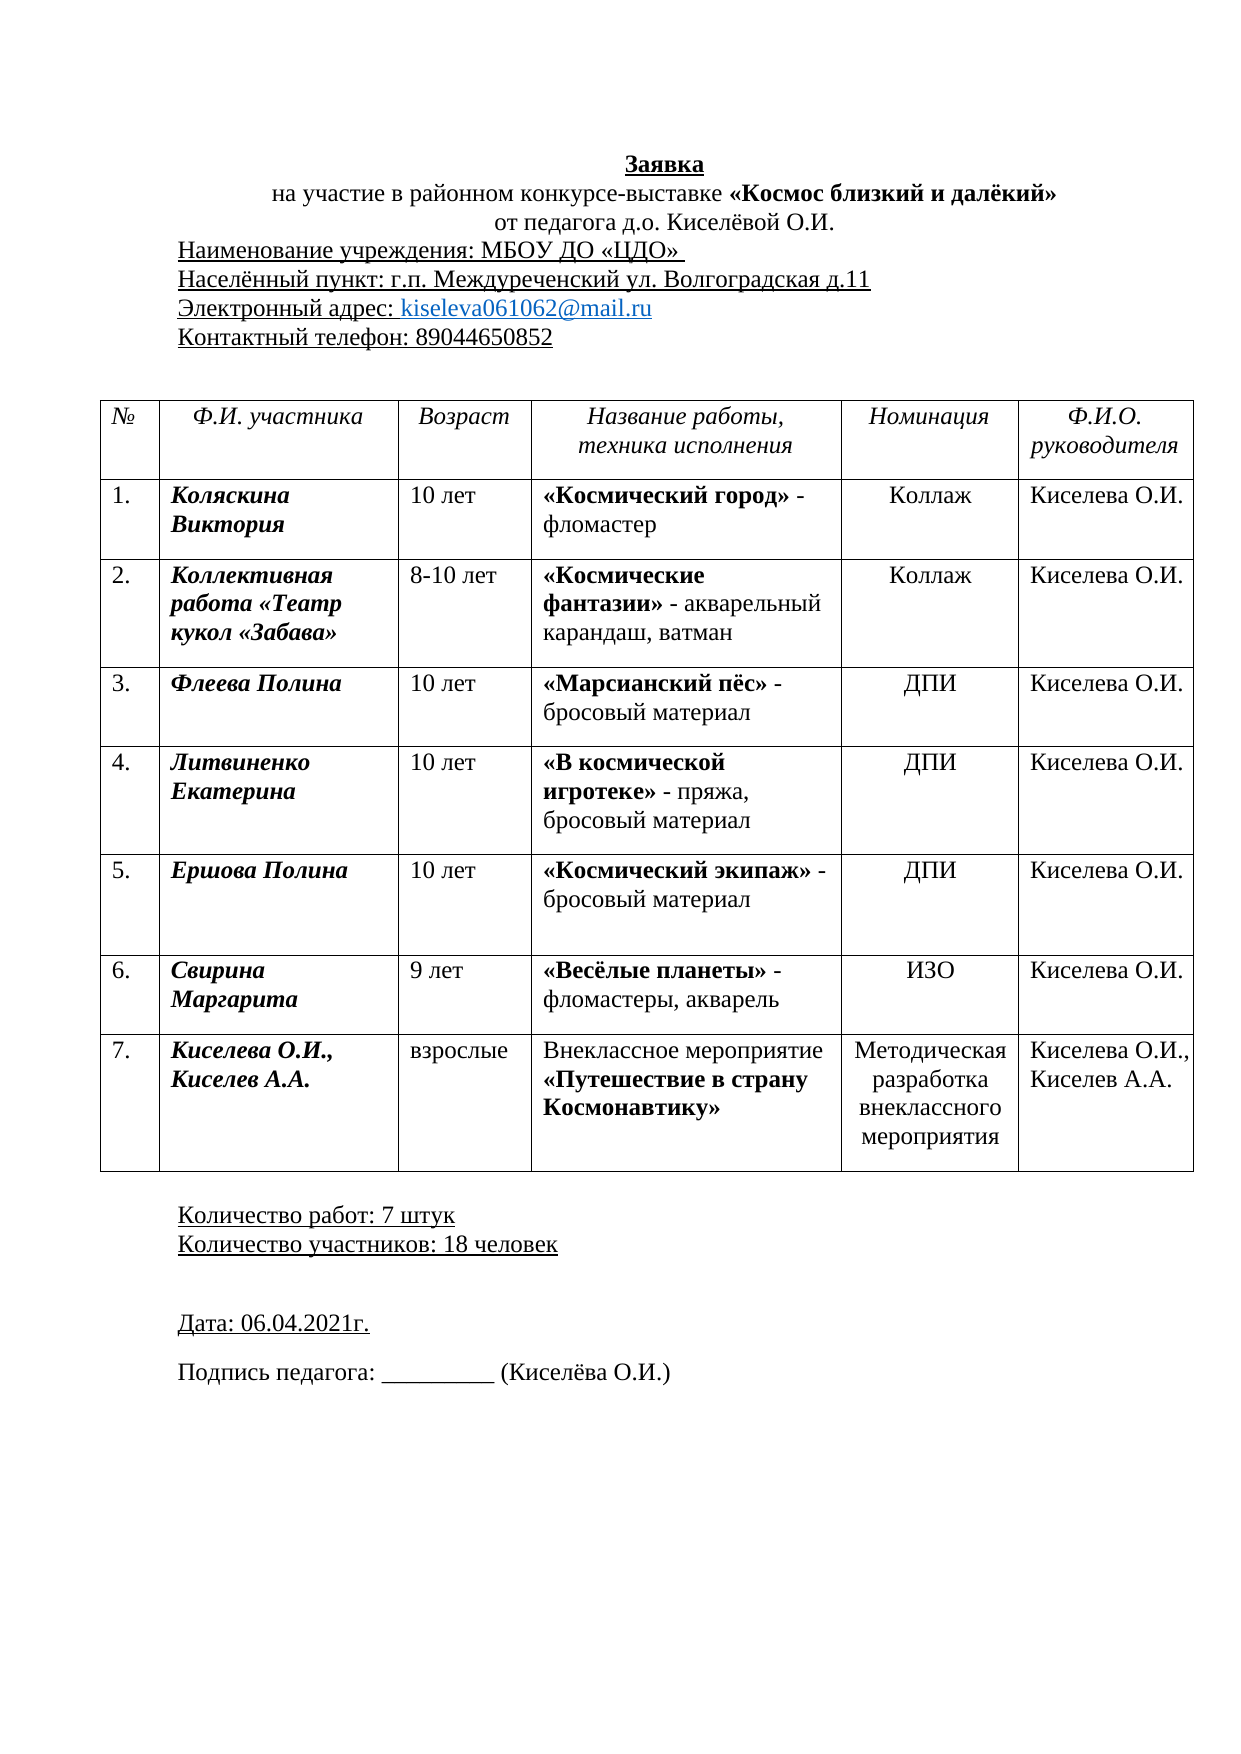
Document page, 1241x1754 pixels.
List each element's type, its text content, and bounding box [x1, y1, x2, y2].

table_cell «Космический экипаж» - бросовый материал [532, 855, 841, 954]
text Количество работ: 7 штук [177, 1201, 1152, 1229]
table_cell «Весёлые планеты» - фломастеры, акварель [532, 956, 841, 1034]
table_cell «Марсианский пёс» - бросовый материал [532, 668, 841, 746]
text от педагога д.о. Киселёвой О.И. [177, 207, 1152, 235]
table_cell Методическая разработка внеклассного мероприятия [842, 1035, 1018, 1171]
table_cell ИЗО [842, 956, 1018, 1034]
text Наименование учреждения: МБОУ ДО «ЦДО» [177, 235, 1152, 264]
table_cell Флеева Полина [160, 668, 398, 746]
table_cell 1. [101, 480, 159, 559]
table_header Возраст [399, 401, 531, 479]
table_header № [101, 401, 159, 479]
table_cell 3. [101, 668, 159, 746]
table_cell Киселева О.И. [1019, 668, 1193, 746]
table_header Ф.И. участника [160, 401, 398, 479]
table_cell Ершова Полина [160, 855, 398, 954]
text Дата: 06.04.2021г. [177, 1308, 1152, 1336]
table_cell Киселева О.И. [1019, 956, 1193, 1034]
table_cell Киселева О.И. [1019, 747, 1193, 854]
text Количество участников: 18 человек [177, 1229, 1152, 1258]
table_cell 10 лет [399, 668, 531, 746]
table_cell ДПИ [842, 855, 1018, 954]
table_cell Киселева О.И., Киселев А.А. [1019, 1035, 1193, 1171]
table_cell 4. [101, 747, 159, 854]
text Населённый пункт: г.п. Междуреченский ул. Волгоградская д.11 [177, 264, 1152, 293]
table_cell Киселева О.И. [1019, 560, 1193, 667]
table_cell «Космический город» - фломастер [532, 480, 841, 559]
table_cell Киселева О.И. [1019, 855, 1193, 954]
text Заявка [177, 149, 1152, 178]
table_cell 10 лет [399, 855, 531, 954]
table_cell Коллективная работа «Театр кукол «Забава» [160, 560, 398, 667]
table_cell ДПИ [842, 747, 1018, 854]
table_header Ф.И.О. руководителя [1019, 401, 1193, 479]
table_cell 5. [101, 855, 159, 954]
text Электронный адрес: kiseleva061062@mail.ru [177, 293, 1152, 322]
table_cell «В космической игротеке» - пряжа, бросовый материал [532, 747, 841, 854]
table_cell Коллаж [842, 480, 1018, 559]
table_cell 6. [101, 956, 159, 1034]
table_cell 9 лет [399, 956, 531, 1034]
table_cell 10 лет [399, 747, 531, 854]
table_cell Литвиненко Екатерина [160, 747, 398, 854]
table_cell Внеклассное мероприятие «Путешествие в страну Космонавтику» [532, 1035, 841, 1171]
table_cell Свирина Маргарита [160, 956, 398, 1034]
table_cell 2. [101, 560, 159, 667]
table_cell 8-10 лет [399, 560, 531, 667]
table_header Название работы, техника исполнения [532, 401, 841, 479]
table_cell Коляскина Виктория [160, 480, 398, 559]
table_cell Киселева О.И., Киселев А.А. [160, 1035, 398, 1171]
table_header Номинация [842, 401, 1018, 479]
table_cell 10 лет [399, 480, 531, 559]
table_cell ДПИ [842, 668, 1018, 746]
table_cell взрослые [399, 1035, 531, 1171]
table_cell Коллаж [842, 560, 1018, 667]
text на участие в районном конкурсе-выставке «Космос близкий и далёкий» [177, 178, 1152, 207]
table_cell «Космические фантазии» - акварельный карандаш, ватман [532, 560, 841, 667]
text Контактный телефон: 89044650852 [177, 322, 1152, 350]
table_cell Киселева О.И. [1019, 480, 1193, 559]
text Подпись педагога: _________ (Киселёва О.И.) [177, 1357, 1152, 1386]
table_cell 7. [101, 1035, 159, 1171]
